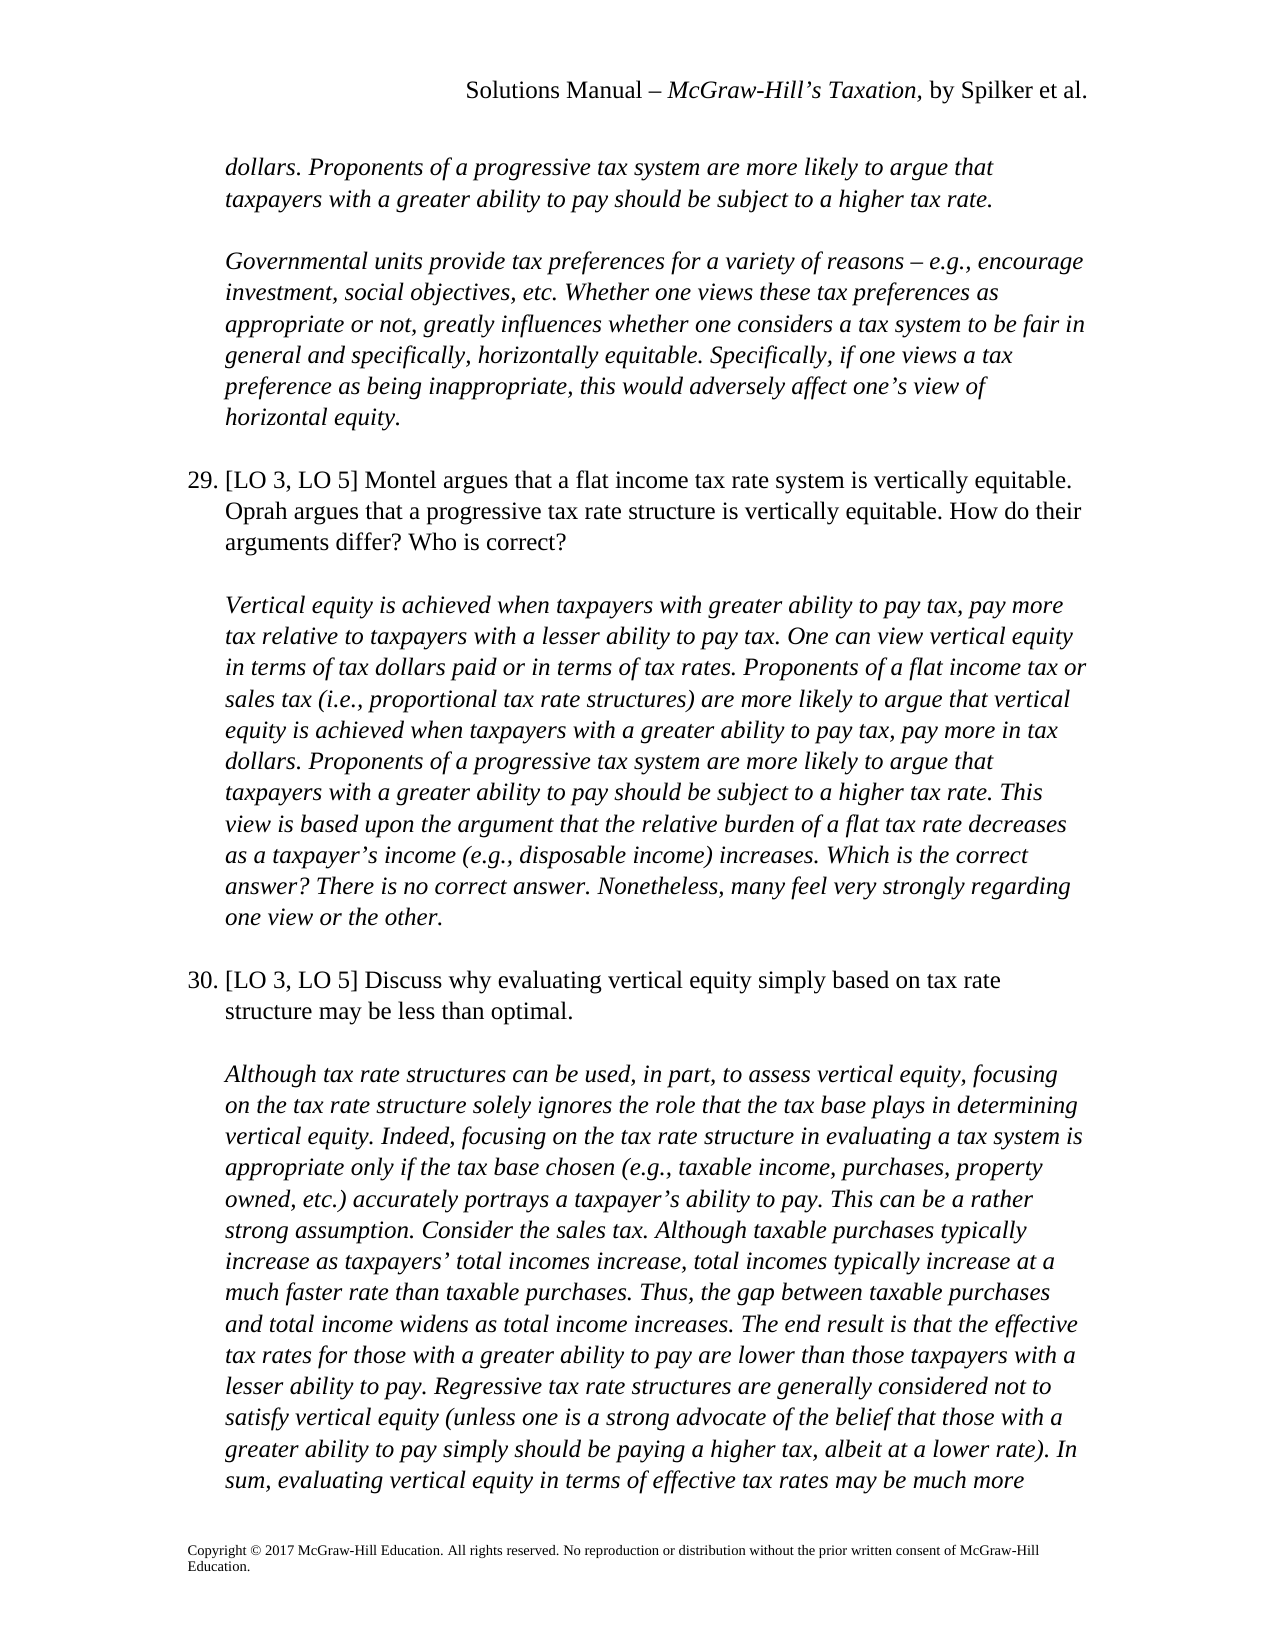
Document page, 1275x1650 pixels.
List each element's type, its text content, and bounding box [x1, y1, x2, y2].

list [187, 962, 1087, 1494]
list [187, 150, 1087, 431]
list [LO 3, LO 5] Montel argues that a flat income tax rate system is vertically equitable. Oprah argues that a progressive tax rate structure is vertically equitable. How do their arguments differ? Who is correct? Vertical equity is achieved when taxpayers with greater ability to pay tax, pay more tax relative to taxpayers with a lesser ability to pay tax. One can view vertical equity in terms of tax dollars paid or in terms of tax rates. Proponents of a flat income tax or sales tax (i.e., proportional tax rate structures) are more likely to argue that vertical equity is achieved when taxpayers with a greater ability to pay tax, pay more in tax dollars. Proponents of a progressive tax system are more likely to argue that taxpayers with a greater ability to pay should be subject to a higher tax rate. This view is based upon the argument that the relative burden of a flat tax rate decreases as a taxpayer’s income (e.g., disposable income) increases. Which is the correct answer? There is no correct answer. Nonetheless, many feel very strongly regarding one view or the other. [187, 462, 1087, 962]
